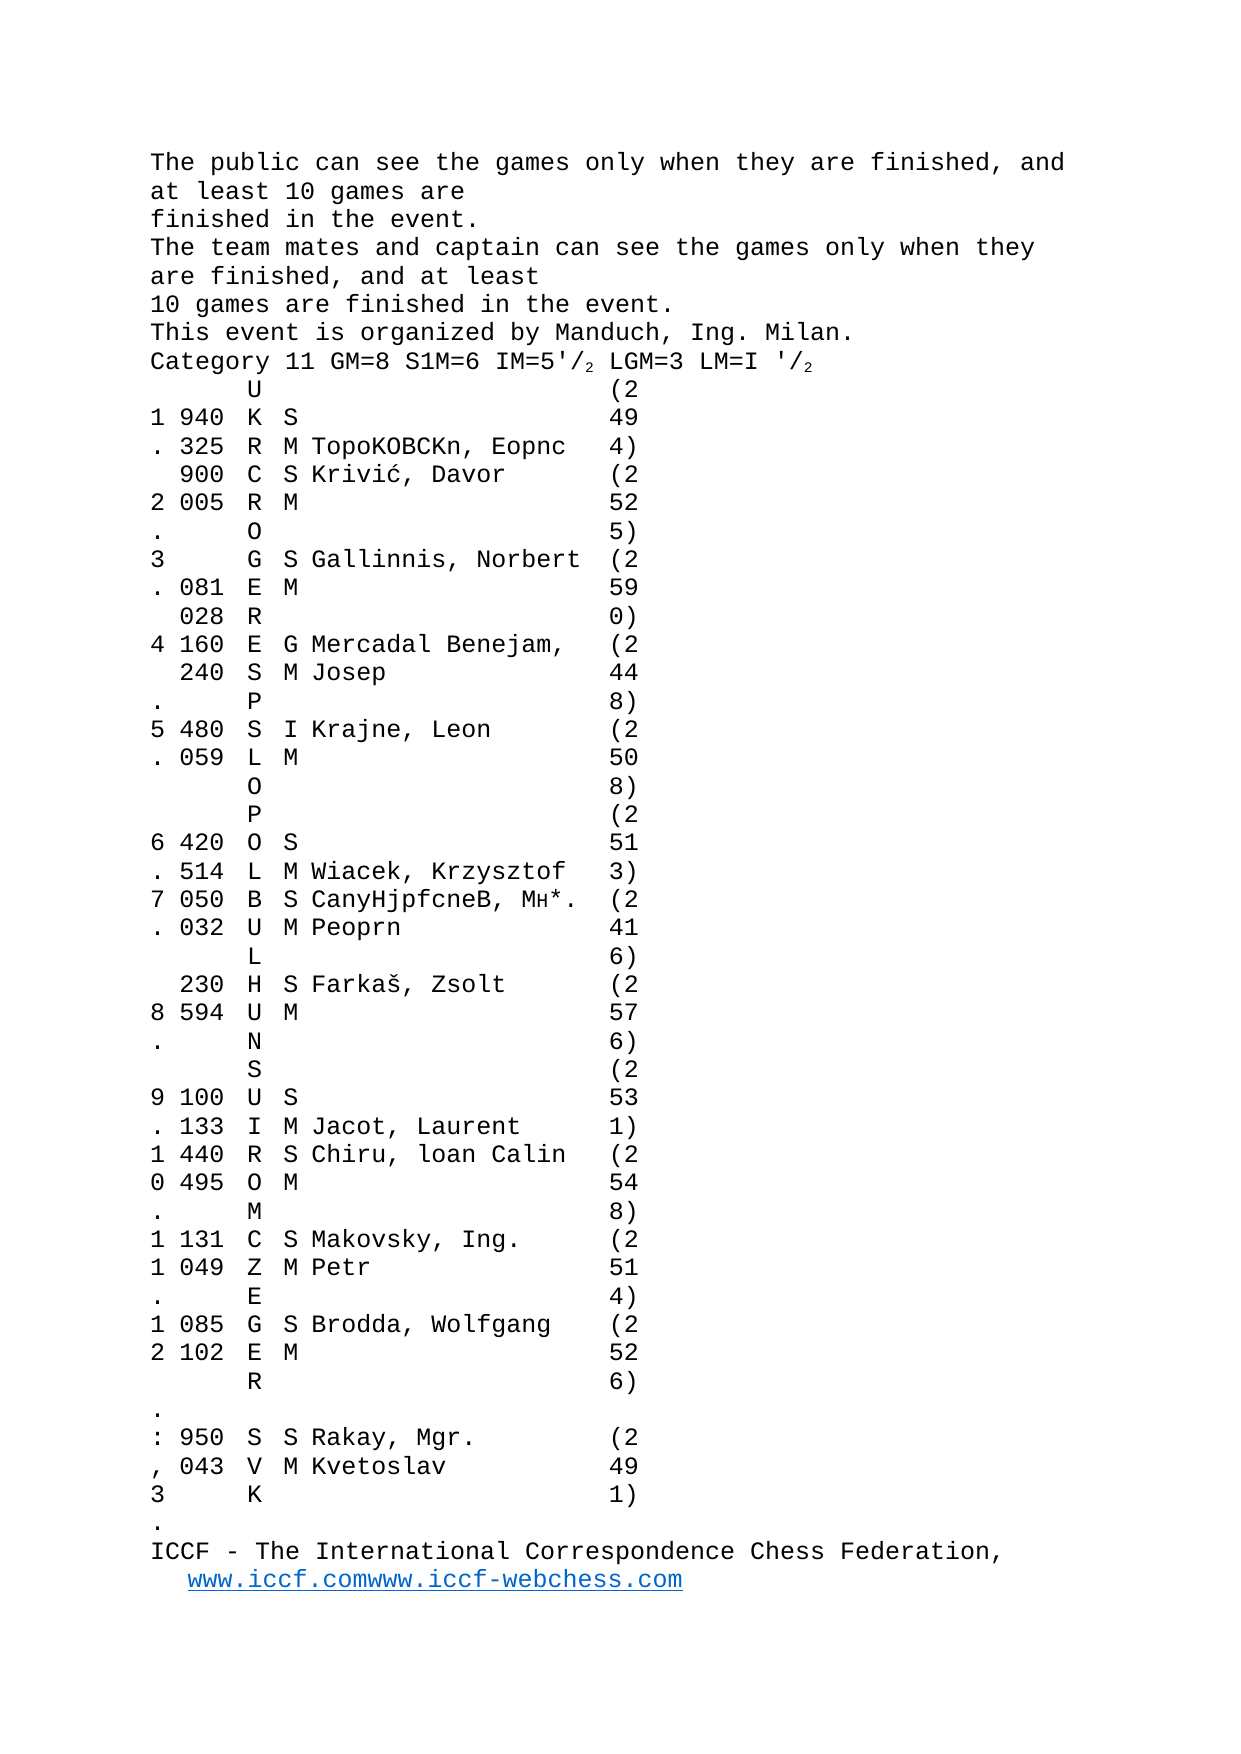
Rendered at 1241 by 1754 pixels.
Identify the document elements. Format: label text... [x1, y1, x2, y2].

text This event is organized by Manduch, Ing. Milan. [150, 320, 1090, 348]
text Category 11 GM=8 S1M=6 IM=5'/2 LGM=3 LM=I '/2 [150, 348, 1090, 377]
text The public can see the games only when they are finished, and at least 10 games are finished in the event. [150, 150, 1090, 235]
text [150, 1538, 1090, 1595]
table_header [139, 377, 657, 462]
text The team mates and captain can see the games only when they are finished, and at least 10 games are finished in the event. [150, 235, 1090, 320]
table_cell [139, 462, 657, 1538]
